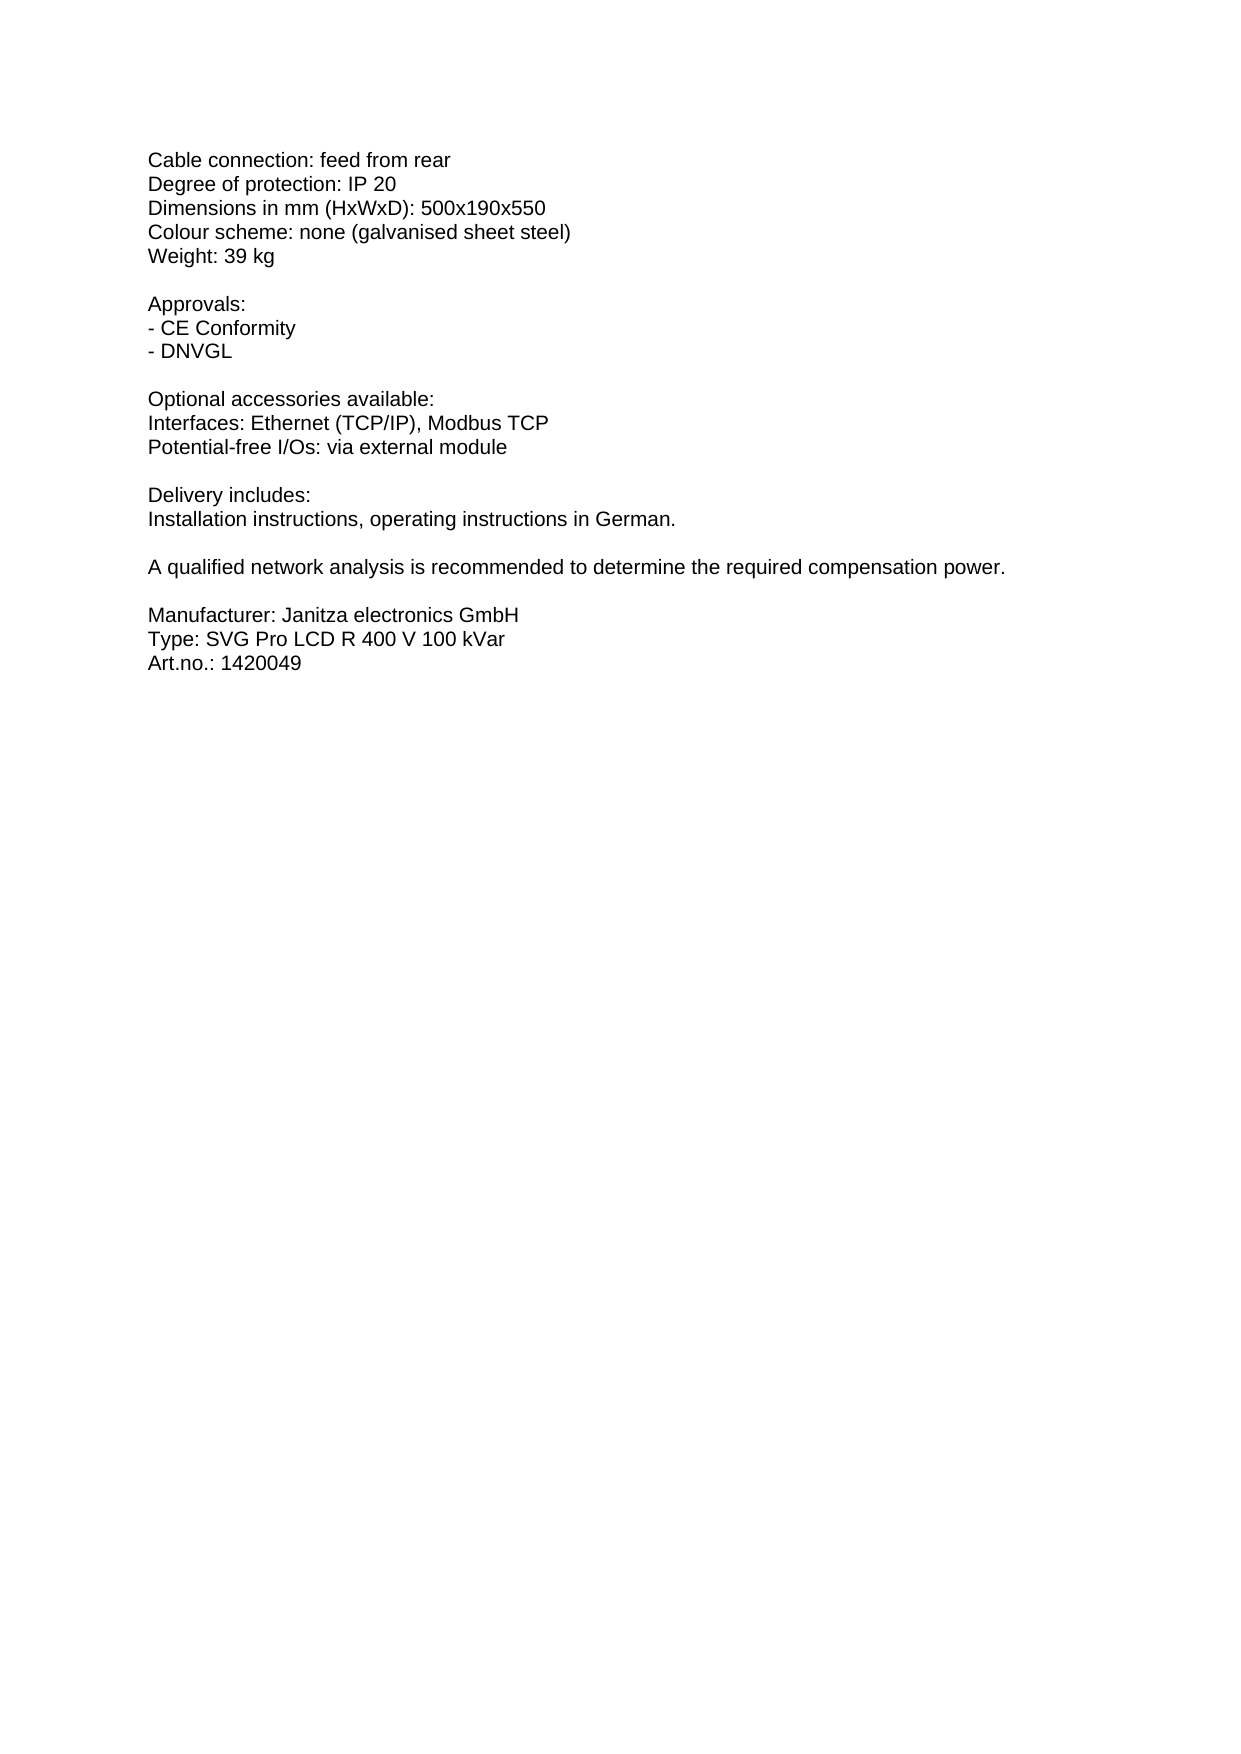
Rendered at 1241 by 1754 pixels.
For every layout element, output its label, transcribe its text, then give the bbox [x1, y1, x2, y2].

text Manufacturer: Janitza electronics GmbH [148, 603, 1093, 627]
text Type: SVG Pro LCD R 400 V 100 kVar [148, 627, 1093, 651]
text Installation instructions, operating instructions in German. [148, 507, 1093, 531]
text Dimensions in mm (HxWxD): 500x190x550 [148, 196, 1093, 219]
text Approvals: [148, 291, 1093, 315]
text Weight: 39 kg [148, 243, 1093, 267]
text - CE Conformity [148, 315, 1093, 339]
text Optional accessories available: [148, 387, 1093, 411]
text Degree of protection: IP 20 [148, 172, 1093, 196]
text Interfaces: Ethernet (TCP/IP), Modbus TCP [148, 411, 1093, 435]
text A qualified network analysis is recommended to determine the required compensation power. [148, 555, 1093, 579]
text Delivery includes: [148, 483, 1093, 507]
text Cable connection: feed from rear [148, 148, 1093, 172]
text Colour scheme: none (galvanised sheet steel) [148, 219, 1093, 243]
text Art.no.: 1420049 [148, 651, 1093, 675]
text - DNVGL [148, 339, 1093, 363]
text Potential-free I/Os: via external module [148, 435, 1093, 459]
